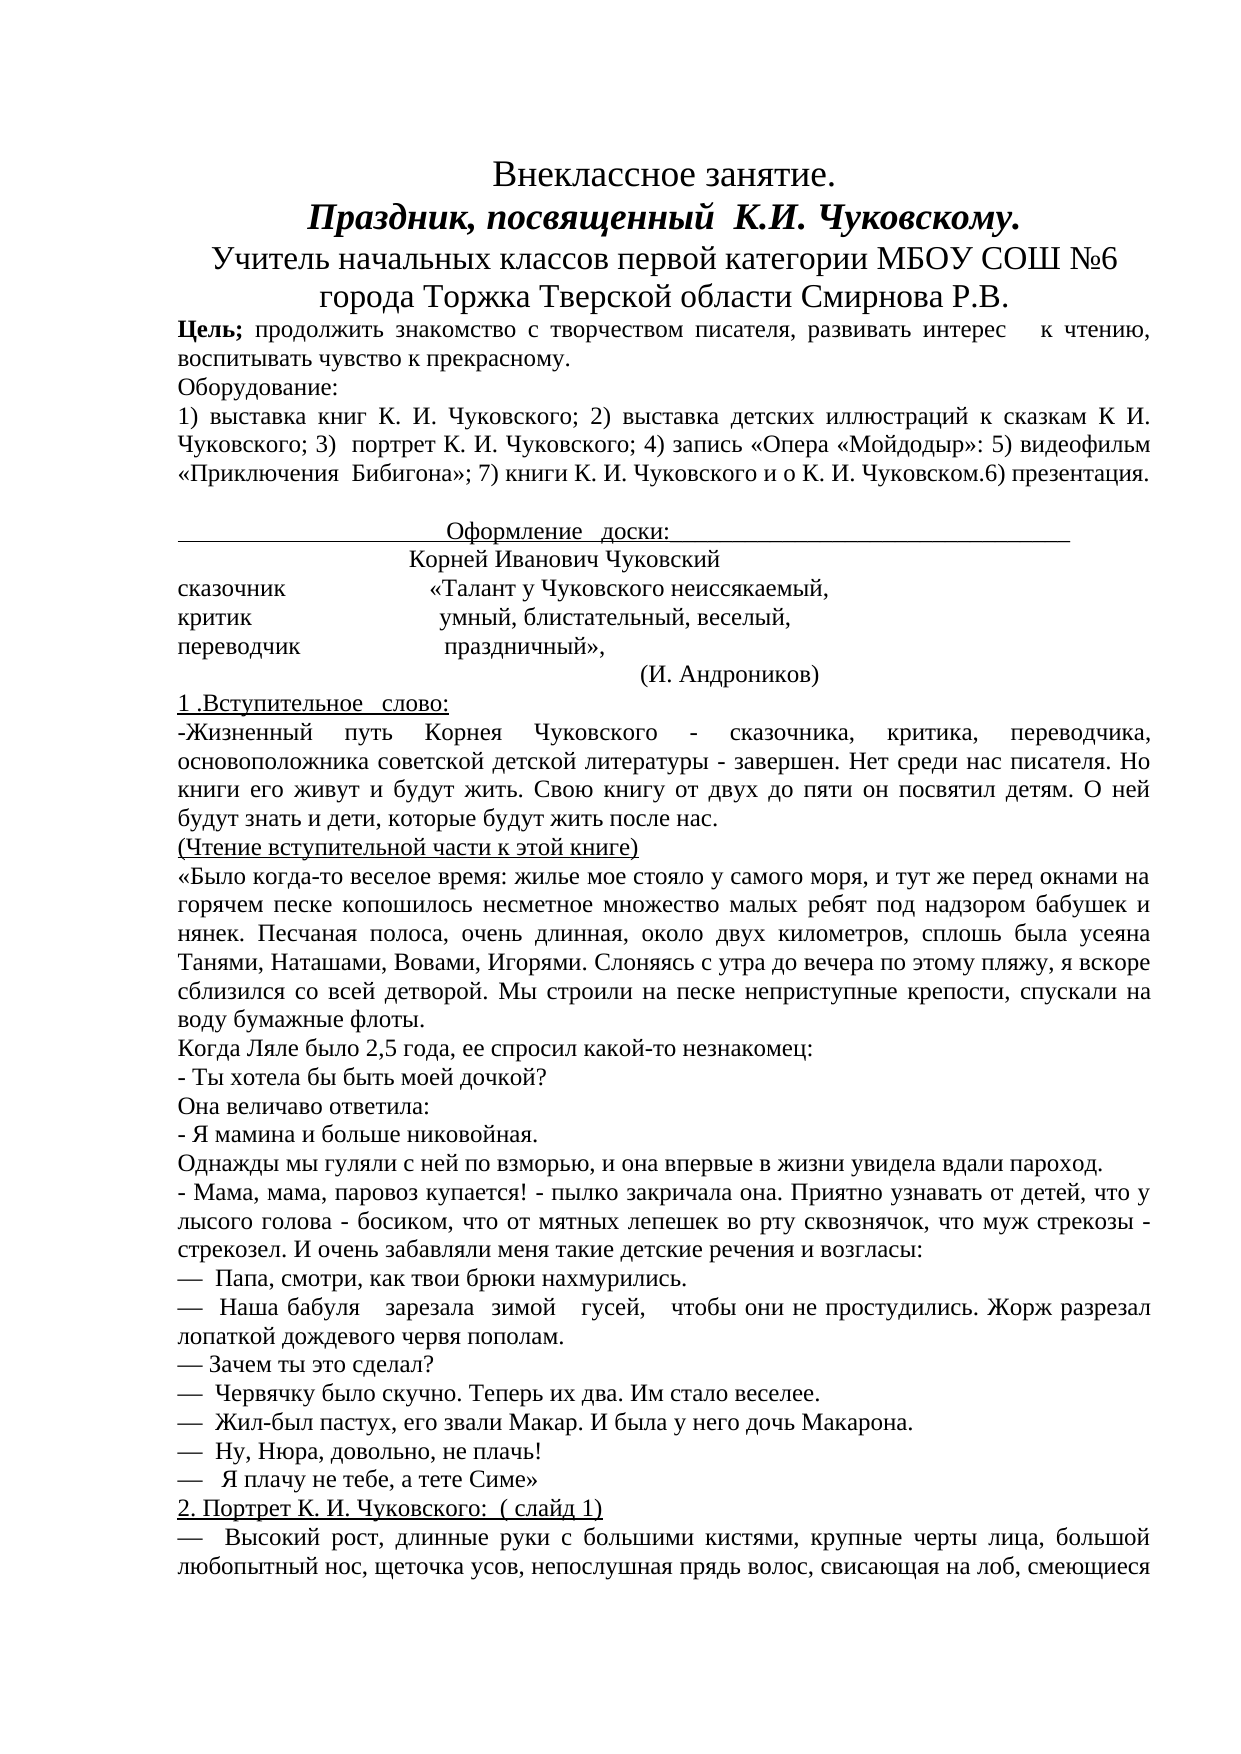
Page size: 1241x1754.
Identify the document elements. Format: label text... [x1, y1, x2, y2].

text Она величаво ответила: [177, 1091, 1152, 1119]
text Оформление доски:________________________________ [177, 516, 1152, 544]
text — Жил-был пастух, его звали Макар. И была у него дочь Макарона. [177, 1407, 1152, 1436]
text - Мама, мама, паровоз купается! - пылко закричала она. Приятно узнавать от детей, что у лысого голова - босиком, что от мятных лепешек во рту сквознячок, что муж стрекозы - стрекозел. И очень забавляли меня такие детские речения и возгласы: [177, 1177, 1152, 1263]
text Когда Ляле было 2,5 года, ее спросил какой-то незнакомец: [177, 1033, 1152, 1062]
text 1 .Вступительное слово: [177, 688, 1152, 717]
text Учитель начальных классов первой категории МБОУ СОШ №6 города Торжка Тверской области Смирнова Р.В. [177, 238, 1152, 314]
text - Я мамина и больше никовойная. [177, 1119, 1152, 1148]
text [177, 1522, 1152, 1579]
text Однажды мы гуляли с ней по взморью, и она впервые в жизни увидела вдали пароход. [177, 1148, 1152, 1177]
text — Червячку было скучно. Теперь их два. Им стало веселее. [177, 1378, 1152, 1407]
text - Ты хотела бы быть моей дочкой? [177, 1062, 1152, 1091]
text Цель; продолжить знакомство с творчеством писателя, развивать интерес к чтению, воспитывать чувство к прекрасному. [177, 314, 1152, 372]
text «Было когда-то веселое время: жилье мое стояло у самого моря, и тут же перед окнами на горячем песке копошилось несметное множество малых ребят под надзором бабушек и нянек. Песчаная полоса, очень длинная, около двух километров, сплошь была усеяна Танями, Наташами, Вовами, Игорями. Слоняясь с утра до вечера по этому пляжу, я вскоре сблизился со всей детворой. Мы строили на песке неприступные крепости, спускали на воду бумажные флоты. [177, 861, 1152, 1033]
text — Папа, смотри, как твои брюки нахмурились. [177, 1263, 1152, 1292]
text — Ну, Нюра, довольно, не плачь! [177, 1436, 1152, 1464]
text переводчик праздничный», [177, 631, 1152, 659]
text (Чтение вступительной части к этой книге) [177, 832, 1152, 861]
text Внеклассное занятие. [177, 152, 1152, 195]
text 2. Портрет К. И. Чуковского: ( слайд 1) [177, 1493, 1152, 1522]
text сказочник «Талант у Чуковского неиссякаемый, [177, 573, 1152, 602]
text — Наша бабуля зарезала зимой гусей, чтобы они не простудились. Жорж разрезал лопаткой дождевого червя пополам. [177, 1292, 1152, 1349]
text — Зачем ты это сделал? [177, 1349, 1152, 1378]
text 1) выставка книг К. И. Чуковского; 2) выставка детских иллюстраций к сказкам К И. Чуковского; 3) портрет К. И. Чуковского; 4) запись «Опера «Мойдодыр»: 5) видеофильм «Приключения Бибигона»; 7) книги К. И. Чуковского и о К. И. Чуковском.6) презентация. [177, 401, 1152, 487]
text Оборудование: [177, 372, 1152, 401]
text Корней Иванович Чуковский [177, 544, 1152, 573]
text (И. Андроников) [177, 659, 1152, 688]
text -Жизненный путь Корнея Чуковского - сказочника, критика, переводчика, основоположника советской детской литературы - завершен. Нет среди нас писателя. Но книги его живут и будут жить. Свою книгу от двух до пяти он посвятил детям. О ней будут знать и дети, которые будут жить после нас. [177, 717, 1152, 832]
text — Я плачу не тебе, а тете Симе» [177, 1464, 1152, 1493]
text критик умный, блистательный, веселый, [177, 602, 1152, 631]
text Праздник, посвященный К.И. Чуковскому. [177, 195, 1152, 238]
